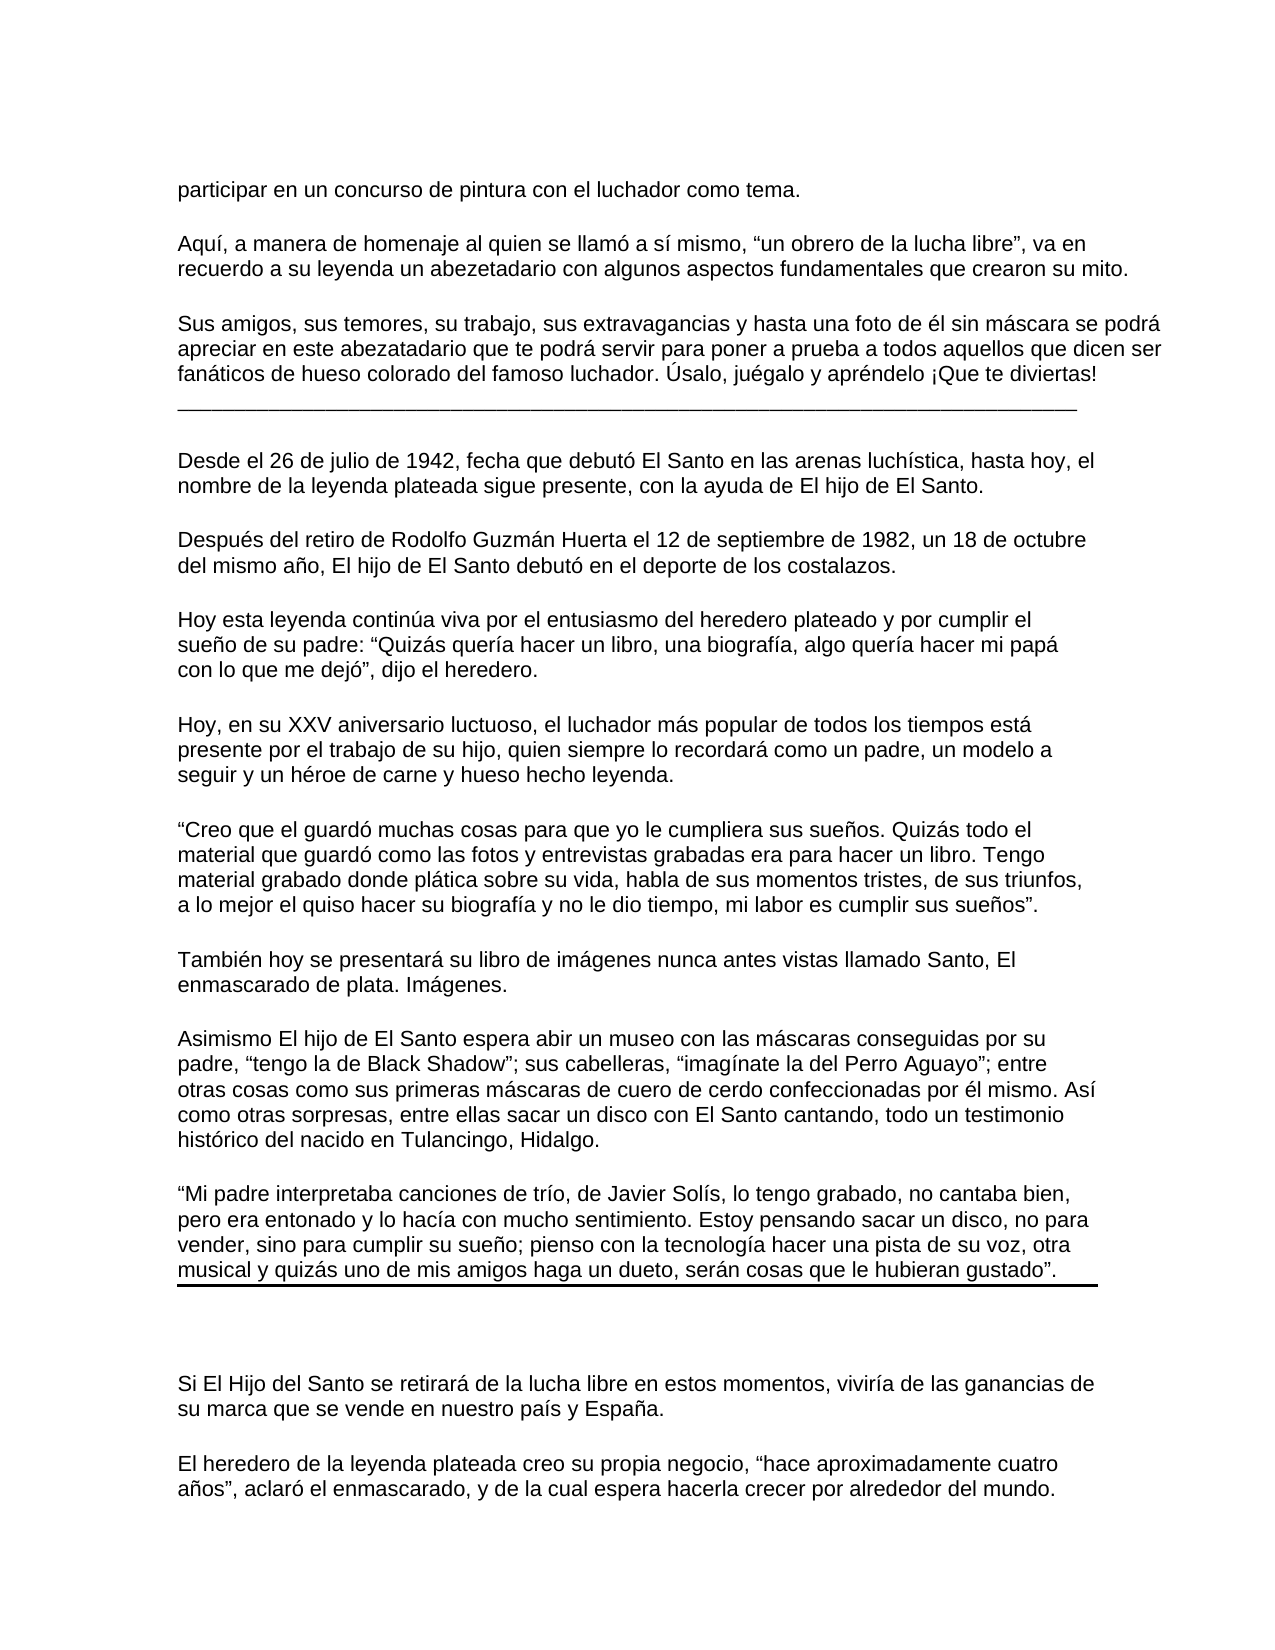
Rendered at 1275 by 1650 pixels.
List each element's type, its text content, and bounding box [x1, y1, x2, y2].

text Hoy esta leyenda continúa viva por el entusiasmo del heredero plateado y por cumplir el sueño de su padre: “Quizás quería hacer un libro, una biografía, algo quería hacer mi papá con lo que me dejó”, dijo el heredero. [177, 607, 1098, 682]
text Si El Hijo del Santo se retirará de la lucha libre en estos momentos, viviría de las ganancias de su marca que se vende en nuestro país y España. [177, 1371, 1098, 1421]
text El heredero de la leyenda plateada creo su propia negocio, “hace aproximadamente cuatro años”, aclaró el enmascarado, y de la cual espera hacerla crecer por alrededor del mundo. [177, 1450, 1098, 1501]
text “Mi padre interpretaba canciones de trío, de Javier Solís, lo tengo grabado, no cantaba bien, pero era entonado y lo hacía con mucho sentimiento. Estoy pensando sacar un disco, no para vender, sino para cumplir su sueño; pienso con la tecnología hacer una pista de su voz, otra musical y quizás uno de mis amigos haga un dueto, serán cosas que le hubieran gustado”. [177, 1181, 1098, 1284]
text Después del retiro de Rodolfo Guzmán Huerta el 12 de septiembre de 1982, un 18 de octubre del mismo año, El hijo de El Santo debutó en el deporte de los costalazos. [177, 527, 1098, 578]
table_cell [177, 148, 1166, 386]
text También hoy se presentará su libro de imágenes nunca antes vistas llamado Santo, El enmascarado de plata. Imágenes. [177, 946, 1098, 997]
text “Creo que el guardó muchas cosas para que yo le cumpliera sus sueños. Quizás todo el material que guardó como las fotos y entrevistas grabadas era para hacer un libro. Tengo material grabado donde plática sobre su vida, habla de sus momentos tristes, de sus triunfos, a lo mejor el quiso hacer su biografía y no le dio tiempo, mi labor es cumplir sus sueños”. [177, 816, 1098, 917]
text Hoy, en su XXV aniversario luctuoso, el luchador más popular de todos los tiempos está presente por el trabajo de su hijo, quien siempre lo recordará como un padre, un modelo a seguir y un héroe de carne y hueso hecho leyenda. [177, 712, 1098, 787]
text Asimismo El hijo de El Santo espera abir un museo con las máscaras conseguidas por su padre, “tengo la de Black Shadow”; sus cabelleras, “imagínate la del Perro Aguayo”; entre otras cosas como sus primeras máscaras de cuero de cerdo confeccionadas por él mismo. Así como otras sorpresas, entre ellas sacar un disco con El Santo cantando, todo un testimonio histórico del nacido en Tulancingo, Hidalgo. [177, 1026, 1098, 1152]
text Desde el 26 de julio de 1942, fecha que debutó El Santo en las arenas luchística, hasta hoy, el nombre de la leyenda plateada sigue presente, con la ayuda de El hijo de El Santo. [177, 448, 1098, 498]
text _______________________________________________________________________________ [177, 386, 1098, 414]
